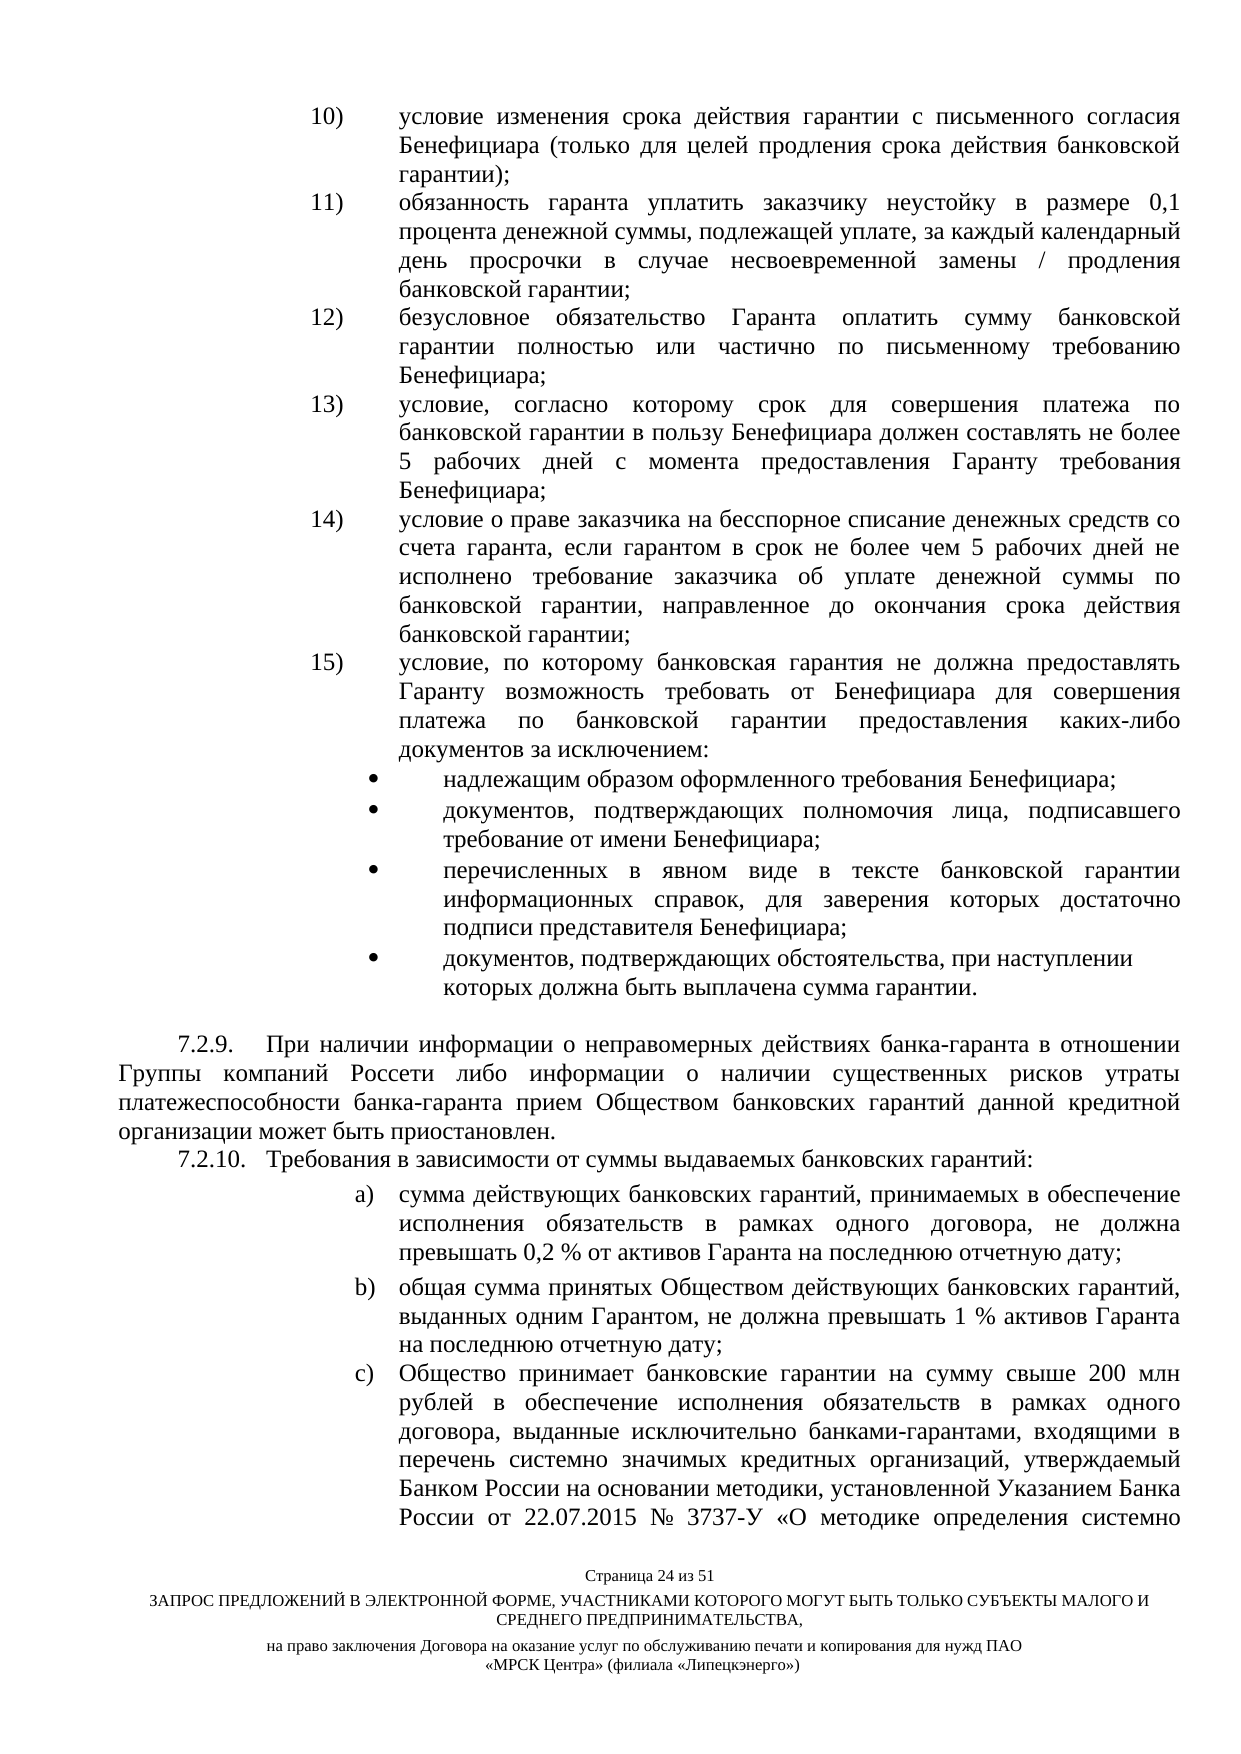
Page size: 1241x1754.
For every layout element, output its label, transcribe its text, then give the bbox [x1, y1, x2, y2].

list безусловное обязательство Гаранта оплатить сумму банковской гарантии полностью или частично по письменному требованию Бенефициара; [310, 302, 1181, 389]
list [354, 1358, 1181, 1531]
list Требования в зависимости от суммы выдаваемых банковских гарантий: [118, 1144, 1181, 1173]
list условие, по которому банковская гарантия не должна предоставлять Гаранту возможность требовать от Бенефициара для совершения платежа по банковской гарантии предоставления каких-либо документов за исключением: [310, 647, 1181, 762]
list При наличии информации о неправомерных действиях банка-гаранта в отношении Группы компаний Россети либо информации о наличии существенных рисков утраты платежеспособности банка-гаранта прием Обществом банковских гарантий данной кредитной организации может быть приостановлен. [118, 1029, 1181, 1144]
list условие, согласно которому срок для совершения платежа по банковской гарантии в пользу Бенефициара должен составлять не более 5 рабочих дней с момента предоставления Гаранту требования Бенефициара; [310, 389, 1181, 504]
list сумма действующих банковских гарантий, принимаемых в обеспечение исполнения обязательств в рамках одного договора, не должна превышать 0,2 % от активов Гаранта на последнюю отчетную дату; [354, 1179, 1181, 1266]
list документов, подтверждающих полномочия лица, подписавшего требование от имени Бенефициара; [369, 795, 1181, 853]
list обязанность гаранта уплатить заказчику неустойку в размере 0,1 процента денежной суммы, подлежащей уплате, за каждый календарный день просрочки в случае несвоевременной замены / продления банковской гарантии; [310, 187, 1181, 302]
list общая сумма принятых Обществом действующих банковских гарантий, выданных одним Гарантом, не должна превышать 1 % активов Гаранта на последнюю отчетную дату; [354, 1272, 1181, 1358]
list перечисленных в явном виде в тексте банковской гарантии информационных справок, для заверения которых достаточно подписи представителя Бенефициара; [369, 855, 1181, 941]
list условие изменения срока действия гарантии с письменного согласия Бенефициара (только для целей продления срока действия банковской гарантии); [310, 101, 1181, 187]
list документов, подтверждающих обстоятельства, при наступлении которых должна быть выплачена сумма гарантии. [369, 943, 1181, 1001]
list условие о праве заказчика на бесспорное списание денежных средств со счета гаранта, если гарантом в срок не более чем 5 рабочих дней не исполнено требование заказчика об уплате денежной суммы по банковской гарантии, направленное до окончания срока действия банковской гарантии; [310, 504, 1181, 647]
list надлежащим образом оформленного требования Бенефициара; [369, 764, 1181, 793]
